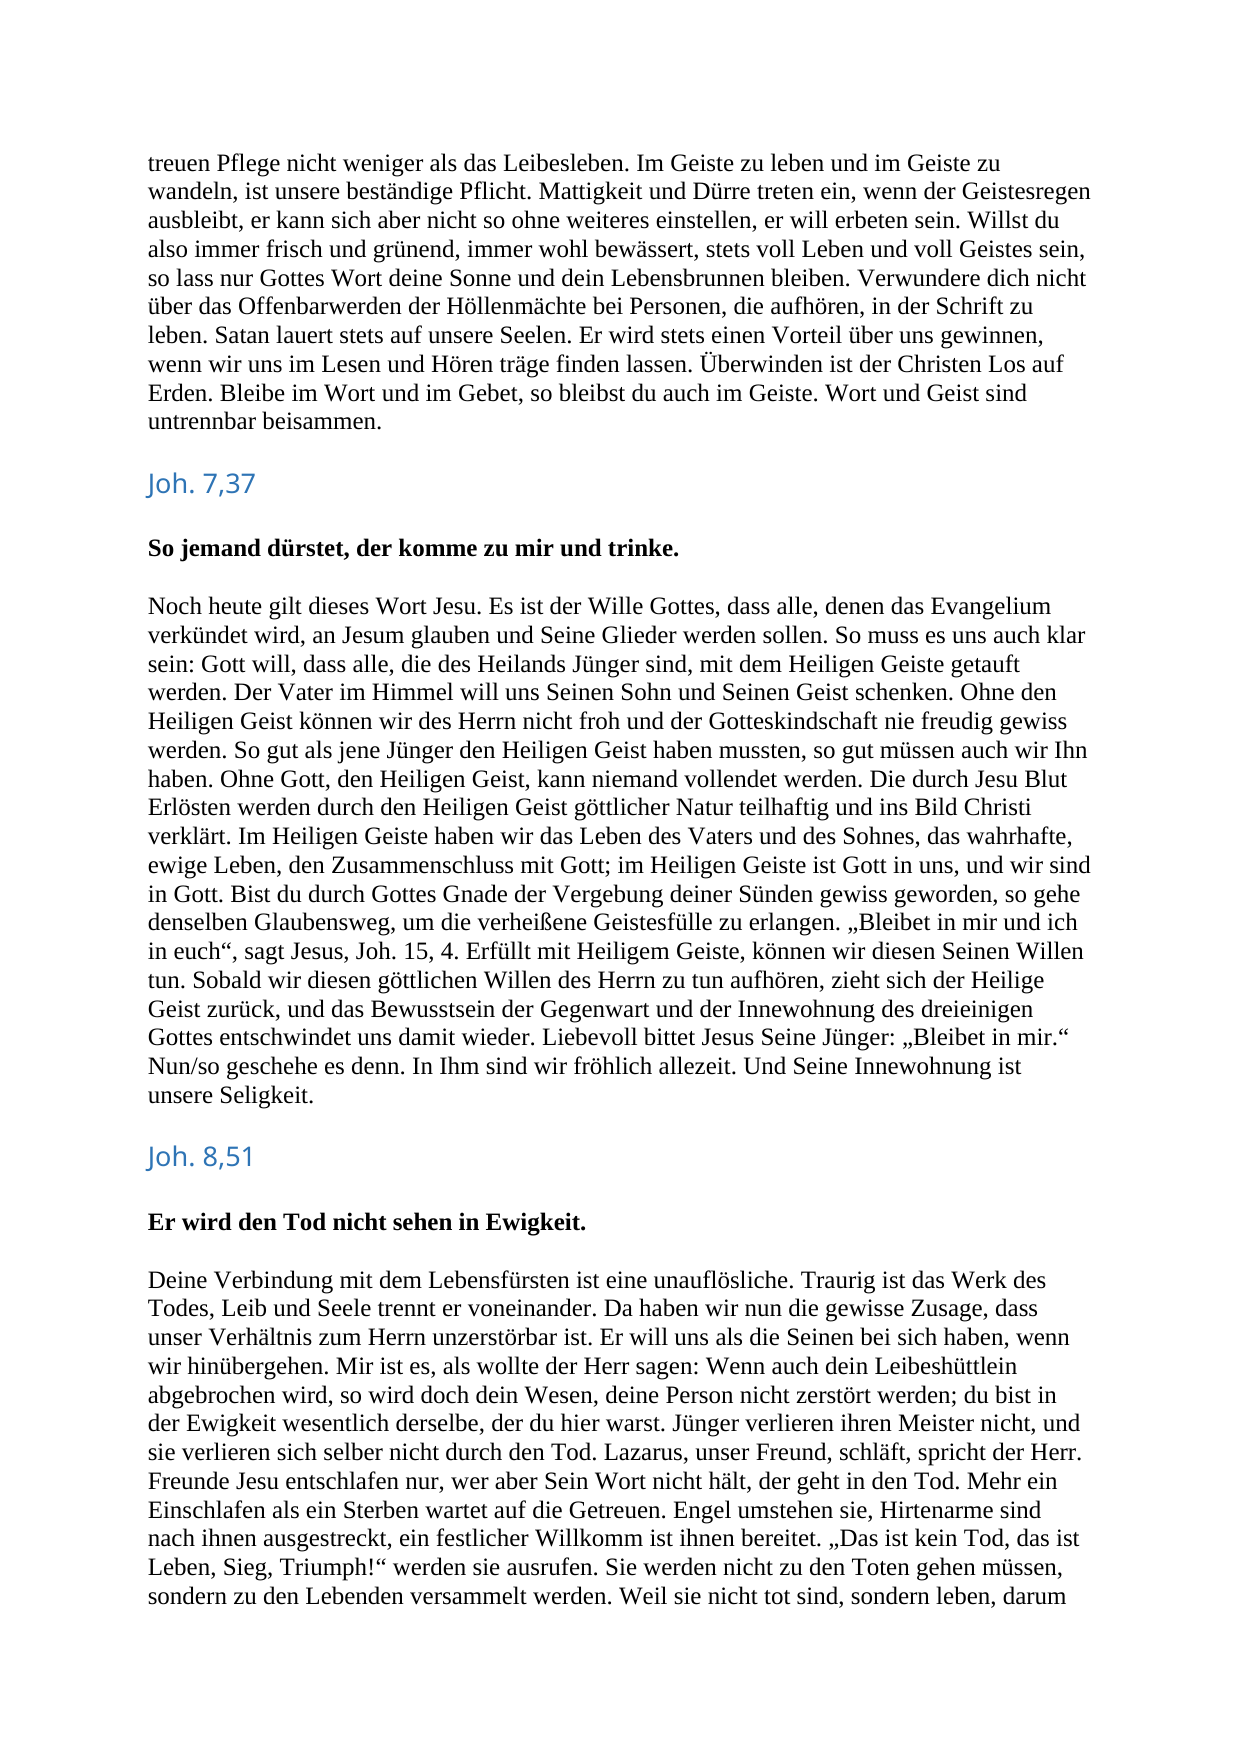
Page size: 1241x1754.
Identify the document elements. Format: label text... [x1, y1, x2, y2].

subtitle Joh. 8,51 [148, 1138, 1093, 1175]
text Er wird den Tod nicht sehen in Ewigkeit. [148, 1207, 1093, 1236]
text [148, 1265, 1093, 1610]
text Noch heute gilt dieses Wort Jesu. Es ist der Wille Gottes, dass alle, denen das Evangelium verkündet wird, an Jesum glauben und Seine Glieder werden sollen. So muss es uns auch klar sein: Gott will, dass alle, die des Heilands Jünger sind, mit dem Heiligen Geiste getauft werden. Der Vater im Himmel will uns Seinen Sohn und Seinen Geist schenken. Ohne den Heiligen Geist können wir des Herrn nicht froh und der Gotteskindschaft nie freudig gewiss werden. So gut als jene Jünger den Heiligen Geist haben mussten, so gut müssen auch wir Ihn haben. Ohne Gott, den Heiligen Geist, kann niemand vollendet werden. Die durch Jesu Blut Erlösten werden durch den Heiligen Geist göttlicher Natur teilhaftig und ins Bild Christi verklärt. Im Heiligen Geiste haben wir das Leben des Vaters und des Sohnes, das wahrhafte, ewige Leben, den Zusammenschluss mit Gott; im Heiligen Geiste ist Gott in uns, und wir sind in Gott. Bist du durch Gottes Gnade der Vergebung deiner Sünden gewiss geworden, so gehe denselben Glaubensweg, um die verheißene Geistesfülle zu erlangen. „Bleibet in mir und ich in euch“, sagt Jesus, Joh. 15, 4. Erfüllt mit Heiligem Geiste, können wir diesen Seinen Willen tun. Sobald wir diesen göttlichen Willen des Herrn zu tun aufhören, zieht sich der Heilige Geist zurück, und das Bewusstsein der Gegenwart und der Innewohnung des dreieinigen Gottes entschwindet uns damit wieder. Liebevoll bittet Jesus Seine Jünger: „Bleibet in mir.“ Nun/so geschehe es denn. In Ihm sind wir fröhlich allezeit. Und Seine Innewohnung ist unsere Seligkeit. [148, 591, 1093, 1109]
subtitle Joh. 7,37 [148, 464, 1093, 501]
text So jemand dürstet, der komme zu mir und trinke. [148, 533, 1093, 562]
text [148, 148, 1093, 435]
